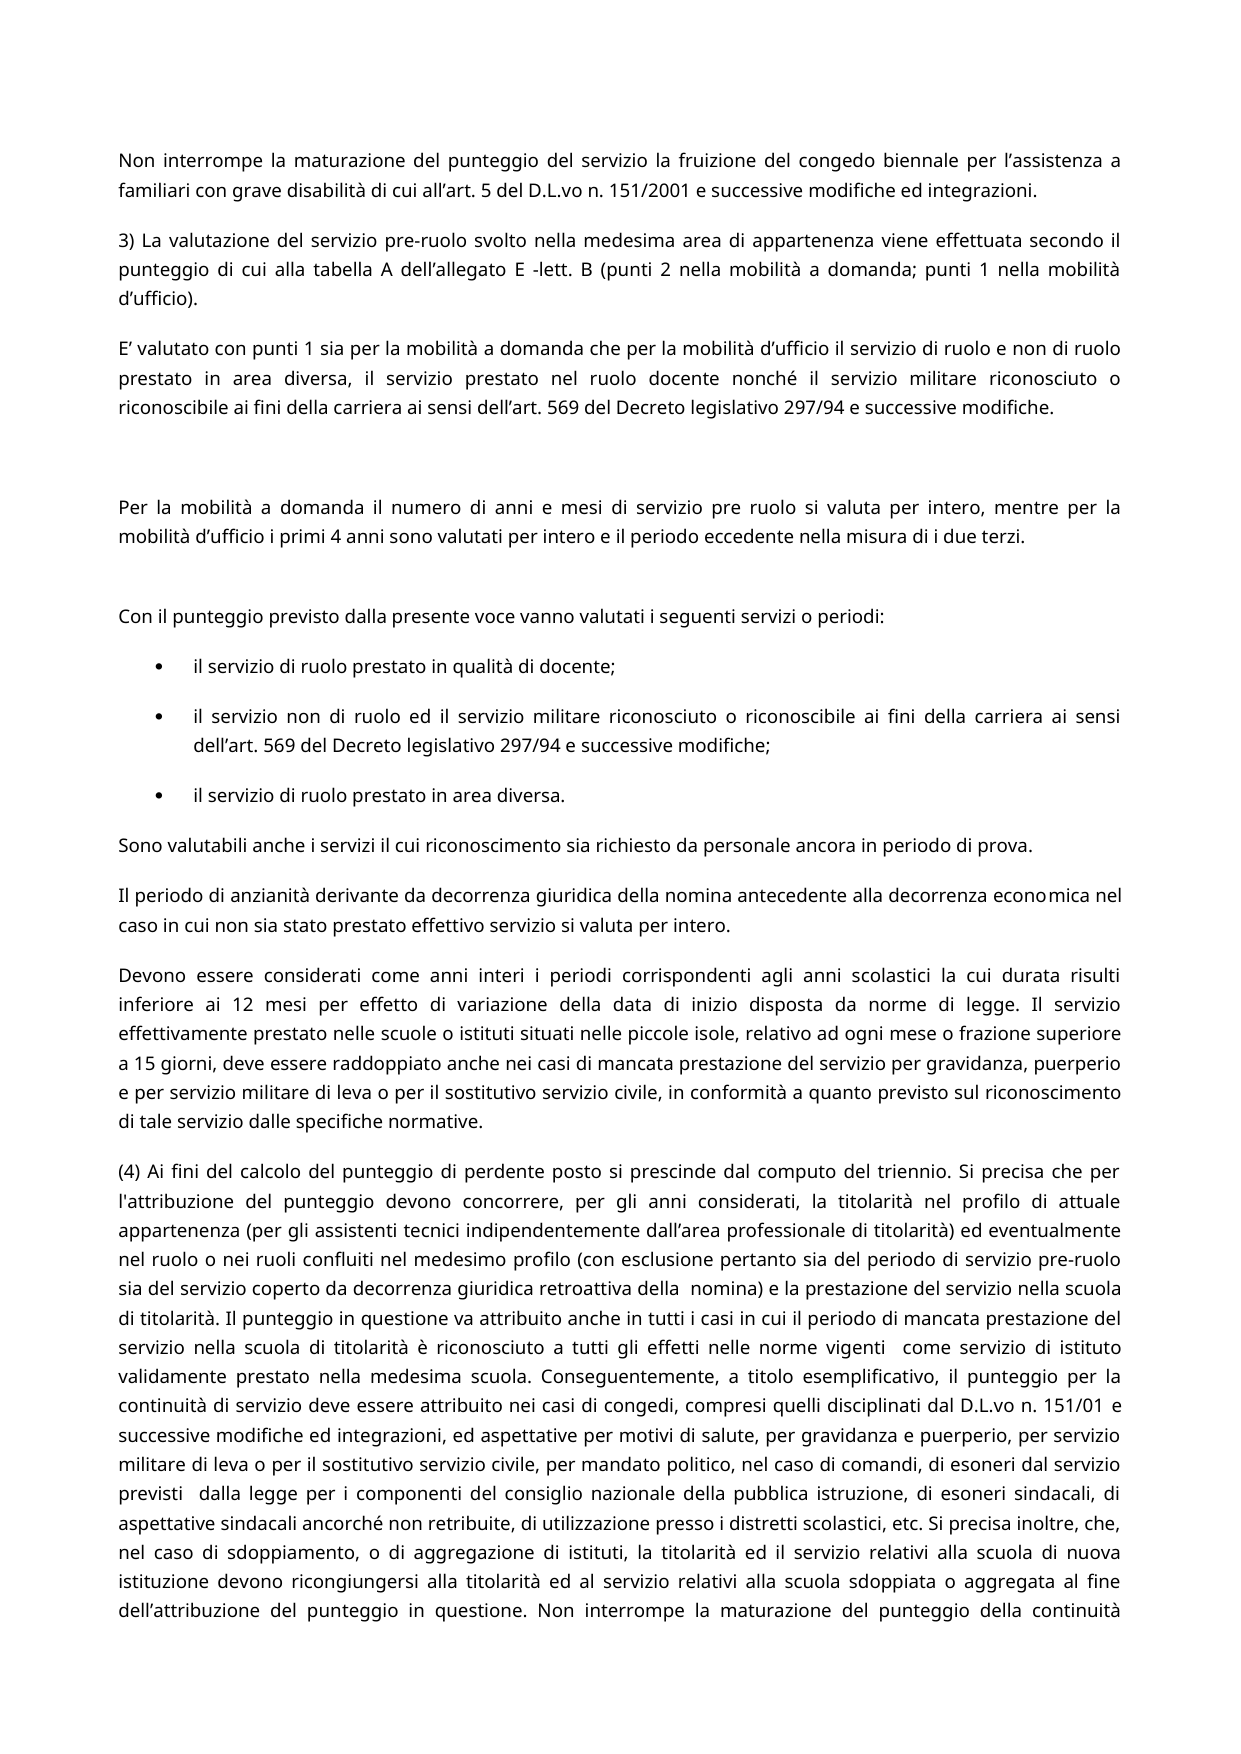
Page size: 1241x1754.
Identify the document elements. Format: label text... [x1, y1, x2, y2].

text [118, 1159, 1122, 1623]
text Il periodo di anzianità derivante da decorrenza giuridica della nomina antecedente alla decorrenza economica nel caso in cui non sia stato prestato effettivo servizio si valuta per intero. [118, 883, 1122, 938]
text E’ valutato con punti 1 sia per la mobilità a domanda che per la mobilità d’ufficio il servizio di ruolo e non di ruolo prestato in area diversa, il servizio prestato nel ruolo docente nonché il servizio militare riconosciuto o riconoscibile ai fini della carriera ai sensi dell’art. 569 del Decreto legislativo 297/94 e successive modifiche. [118, 336, 1122, 420]
list il servizio non di ruolo ed il servizio militare riconosciuto o riconoscibile ai fini della carriera ai sensi dell’art. 569 del Decreto legislativo 297/94 e successive modifiche; [156, 703, 1122, 758]
text Sono valutabili anche i servizi il cui riconoscimento sia richiesto da personale ancora in periodo di prova. [118, 833, 1122, 858]
list il servizio di ruolo prestato in qualità di docente; [156, 653, 1122, 679]
text 3) La valutazione del servizio pre-ruolo svolto nella medesima area di appartenenza viene effettuata secondo il punteggio di cui alla tabella A dell’allegato E -lett. B (punti 2 nella mobilità a domanda; punti 1 nella mobilità d’ufficio). [118, 227, 1122, 311]
text Devono essere considerati come anni interi i periodi corrispondenti agli anni scolastici la cui durata risulti inferiore ai 12 mesi per effetto di variazione della data di inizio disposta da norme di legge. Il servizio effettivamente prestato nelle scuole o istituti situati nelle piccole isole, relativo ad ogni mese o frazione superiore a 15 giorni, deve essere raddoppiato anche nei casi di mancata prestazione del servizio per gravidanza, puerperio e per servizio militare di leva o per il sostitutivo servizio civile, in conformità a quanto previsto sul riconoscimento di tale servizio dalle specifiche normative. [118, 962, 1122, 1134]
text Con il punteggio previsto dalla presente voce vanno valutati i seguenti servizi o periodi: [118, 574, 1122, 628]
list il servizio di ruolo prestato in area diversa. [156, 783, 1122, 808]
text Non interrompe la maturazione del punteggio del servizio la fruizione del congedo biennale per l’assistenza a familiari con grave disabilità di cui all’art. 5 del D.L.vo n. 151/2001 e successive modifiche ed integrazioni. [118, 148, 1122, 202]
text Per la mobilità a domanda il numero di anni e mesi di servizio pre ruolo si valuta per intero, mentre per la mobilità d’ufficio i primi 4 anni sono valutati per intero e il periodo eccedente nella misura di i due terzi. [118, 494, 1122, 549]
